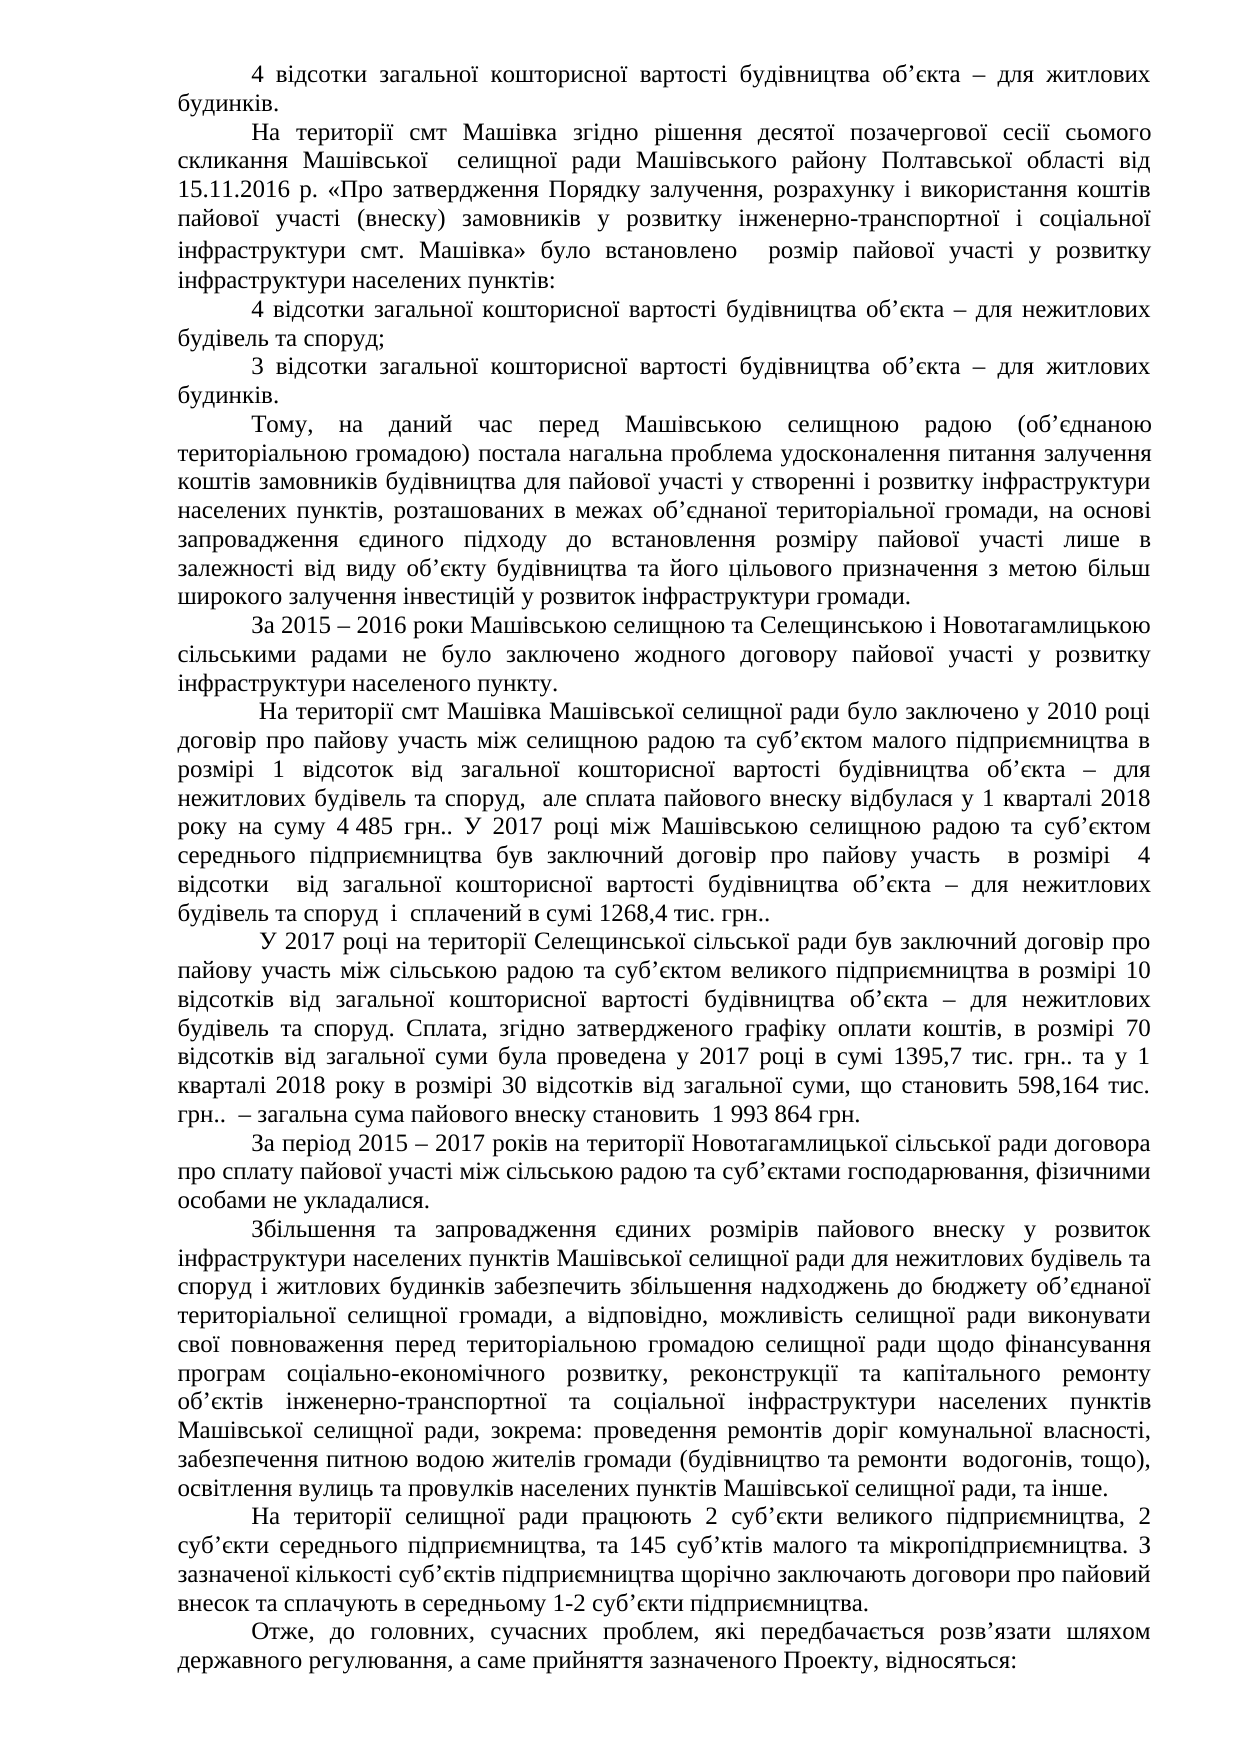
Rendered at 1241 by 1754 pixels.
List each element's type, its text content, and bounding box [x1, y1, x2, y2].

text На території селищної ради працюють 2 субʼєкти великого підприємництва, 2 субʼєкти середнього підприємництва, та 145 субʼктів малого та мікропідприємництва. З зазначеної кількості субʼєктів підприємництва щорічно заключають договори про пайовий внесок та сплачують в середньому 1-2 субʼєкти підприємництва. [177, 1501, 1152, 1616]
text На території смт Машівка Машівської селищної ради було заключено у 2010 році договір про пайову участь між селищною радою та суб’єктом малого підприємництва в розмірі 1 відсоток від загальної кошторисної вартості будівництва обʼєкта – для нежитлових будівель та споруд, але сплата пайового внеску відбулася у 1 кварталі 2018 року на суму 4 485 грн.. У 2017 році між Машівською селищною радою та субʼєктом середнього підприємництва був заключний договір про пайову участь в розмірі 4 відсотки від загальної кошторисної вартості будівництва обʼєкта – для нежитлових будівель та споруд і сплачений в сумі 1268,4 тис. грн.. [177, 696, 1152, 926]
text Отже, до головних, сучасних проблем, які передбачається розвʼязати шляхом державного регулювання, а саме прийняття зазначеного Проекту, відносяться: [177, 1616, 1152, 1674]
text У 2017 році на території Селещинської сільської ради був заключний договір про пайову участь між сільською радою та субʼєктом великого підприємництва в розмірі 10 відсотків від загальної кошторисної вартості будівництва обʼєкта – для нежитлових будівель та споруд. Сплата, згідно затвердженого графіку оплати коштів, в розмірі 70 відсотків від загальної суми була проведена у 2017 році в сумі 1395,7 тис. грн.. та у 1 кварталі 2018 року в розмірі 30 відсотків від загальної суми, що становить 598,164 тис. грн.. – загальна сума пайового внеску становить 1 993 864 грн. [177, 926, 1152, 1128]
text Збільшення та запровадження єдиних розмірів пайового внеску у розвиток інфраструктури населених пунктів Машівської селищної ради для нежитлових будівель та споруд і житлових будинків забезпечить збільшення надходжень до бюджету обʼєднаної територіальної селищної громади, а відповідно, можливість селищної ради виконувати свої повноваження перед територіальною громадою селищної ради щодо фінансування програм соціально-економічного розвитку, реконструкції та капітального ремонту обʼєктів інженерно-транспортної та соціальної інфраструктури населених пунктів Машівської селищної ради, зокрема: проведення ремонтів доріг комунальної власності, забезпечення питною водою жителів громади (будівництво та ремонти водогонів, тощо), освітлення вулиць та провулків населених пунктів Машівської селищної ради, та інше. [177, 1214, 1152, 1501]
text За 2015 – 2016 роки Машівською селищною та Селещинською і Новотагамлицькою сільськими радами не було заключено жодного договору пайової участі у розвитку інфраструктури населеного пункту. [177, 610, 1152, 696]
text 3 відсотки загальної кошторисної вартості будівництва обʼєкта – для житлових будинків. [177, 351, 1152, 409]
text 4 відсотки загальної кошторисної вартості будівництва обʼєкта – для житлових будинків. [177, 59, 1152, 117]
text На території смт Машівка згідно рішення десятої позачергової сесії сьомого скликання Машівської селищної ради Машівського району Полтавської області від 15.11.2016 р. «Про затвердження Порядку залучення, розрахунку і використання коштів пайової участі (внеску) замовників у розвитку інженерно-транспортної і соціальної інфраструктури смт. Машівка» було встановлено розмір пайової участі у розвитку інфраструктури населених пунктів: [177, 117, 1152, 294]
text 4 відсотки загальної кошторисної вартості будівництва обʼєкта – для нежитлових будівель та споруд; [177, 294, 1152, 351]
text Тому, на даний час перед Машівською селищною радою (об’єднаною територіальною громадою) постала нагальна проблема удосконалення питання залучення коштів замовників будівництва для пайової участі у створенні і розвитку інфраструктури населених пунктів, розташованих в межах об’єднаної територіальної громади, на основі запровадження єдиного підходу до встановлення розміру пайової участі лише в залежності від виду об’єкту будівництва та його цільового призначення з метою більш широкого залучення інвестицій у розвиток інфраструктури громади. [177, 409, 1152, 610]
text За період 2015 – 2017 років на території Новотагамлицької сільської ради договора про сплату пайової участі між сільською радою та суб’єктами господарювання, фізичними особами не укладалися. [177, 1128, 1152, 1214]
